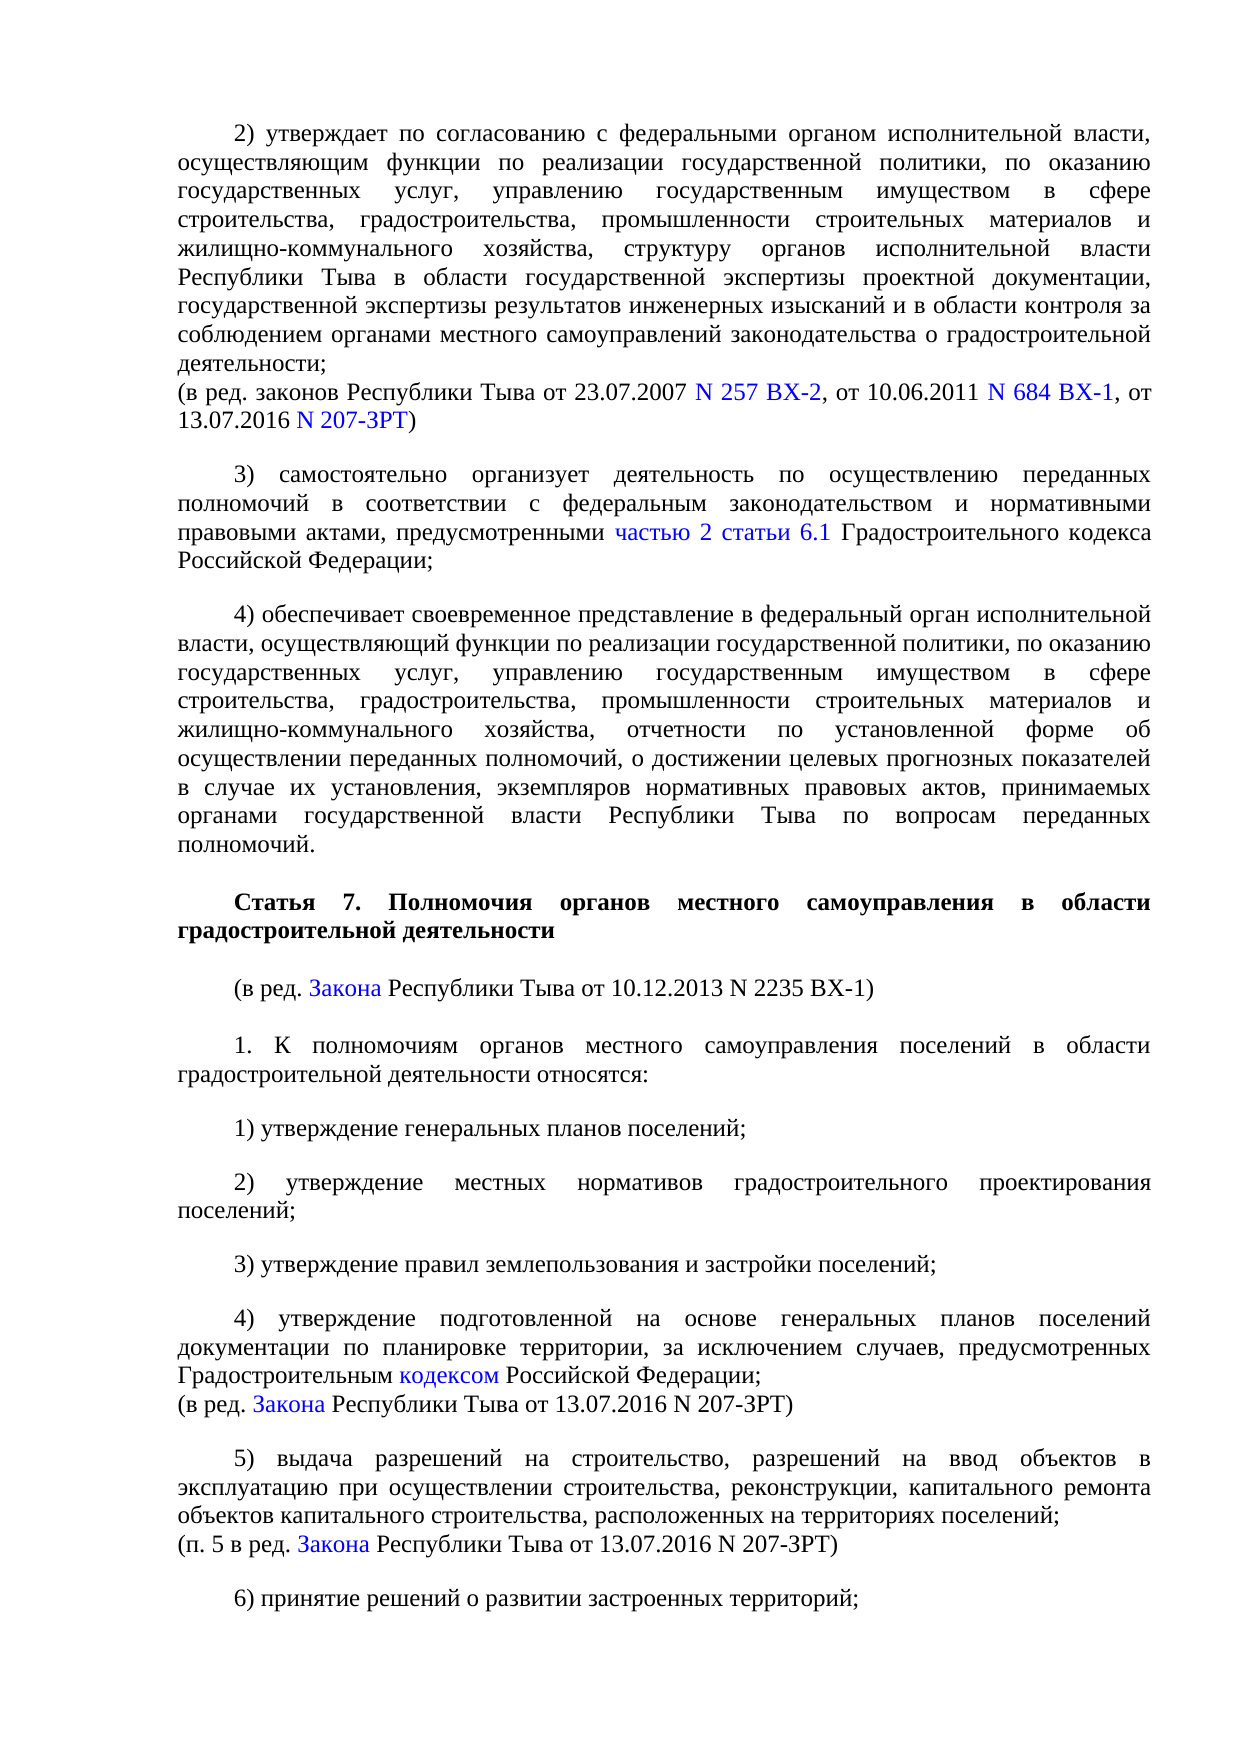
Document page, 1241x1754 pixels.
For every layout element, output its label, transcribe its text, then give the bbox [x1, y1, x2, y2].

text 4) обеспечивает своевременное представление в федеральный орган исполнительной власти, осуществляющий функции по реализации государственной политики, по оказанию государственных услуг, управлению государственным имуществом в сфере строительства, градостроительства, промышленности строительных материалов и жилищно-коммунального хозяйства, отчетности по установленной форме об осуществлении переданных полномочий, о достижении целевых прогнозных показателей в случае их установления, экземпляров нормативных правовых актов, принимаемых органами государственной власти Республики Тыва по вопросам переданных полномочий. [177, 599, 1152, 858]
text 4) утверждение подготовленной на основе генеральных планов поселений документации по планировке территории, за исключением случаев, предусмотренных Градостроительным кодексом Российской Федерации; [177, 1303, 1152, 1389]
text 5) выдача разрешений на строительство, разрешений на ввод объектов в эксплуатацию при осуществлении строительства, реконструкции, капитального ремонта объектов капитального строительства, расположенных на территориях поселений; [177, 1443, 1152, 1529]
text (в ред. законов Республики Тыва от 23.07.2007 N 257 ВХ-2, от 10.06.2011 N 684 ВХ-1, от 13.07.2016 N 207-ЗРТ) [177, 377, 1152, 434]
text 2) утверждение местных нормативов градостроительного проектирования поселений; [177, 1167, 1152, 1224]
text 6) принятие решений о развитии застроенных территорий; [177, 1583, 1152, 1612]
text 3) утверждение правил землепользования и застройки поселений; [177, 1249, 1152, 1278]
text (п. 5 в ред. Закона Республики Тыва от 13.07.2016 N 207-ЗРТ) [177, 1529, 1152, 1558]
title Статья 7. Полномочия органов местного самоуправления в области градостроительной деятельности [177, 887, 1152, 944]
text (в ред. Закона Республики Тыва от 13.07.2016 N 207-ЗРТ) [177, 1389, 1152, 1418]
text 1. К полномочиям органов местного самоуправления поселений в области градостроительной деятельности относятся: [177, 1031, 1152, 1088]
text 2) утверждает по согласованию с федеральными органом исполнительной власти, осуществляющим функции по реализации государственной политики, по оказанию государственных услуг, управлению государственным имуществом в сфере строительства, градостроительства, промышленности строительных материалов и жилищно-коммунального хозяйства, структуру органов исполнительной власти Республики Тыва в области государственной экспертизы проектной документации, государственной экспертизы результатов инженерных изысканий и в области контроля за соблюдением органами местного самоуправлений законодательства о градостроительной деятельности; [177, 118, 1152, 377]
text 3) самостоятельно организует деятельность по осуществлению переданных полномочий в соответствии с федеральным законодательством и нормативными правовыми актами, предусмотренными частью 2 статьи 6.1 Градостроительного кодекса Российской Федерации; [177, 459, 1152, 574]
text 1) утверждение генеральных планов поселений; [177, 1113, 1152, 1142]
text (в ред. Закона Республики Тыва от 10.12.2013 N 2235 ВХ-1) [177, 973, 1152, 1002]
